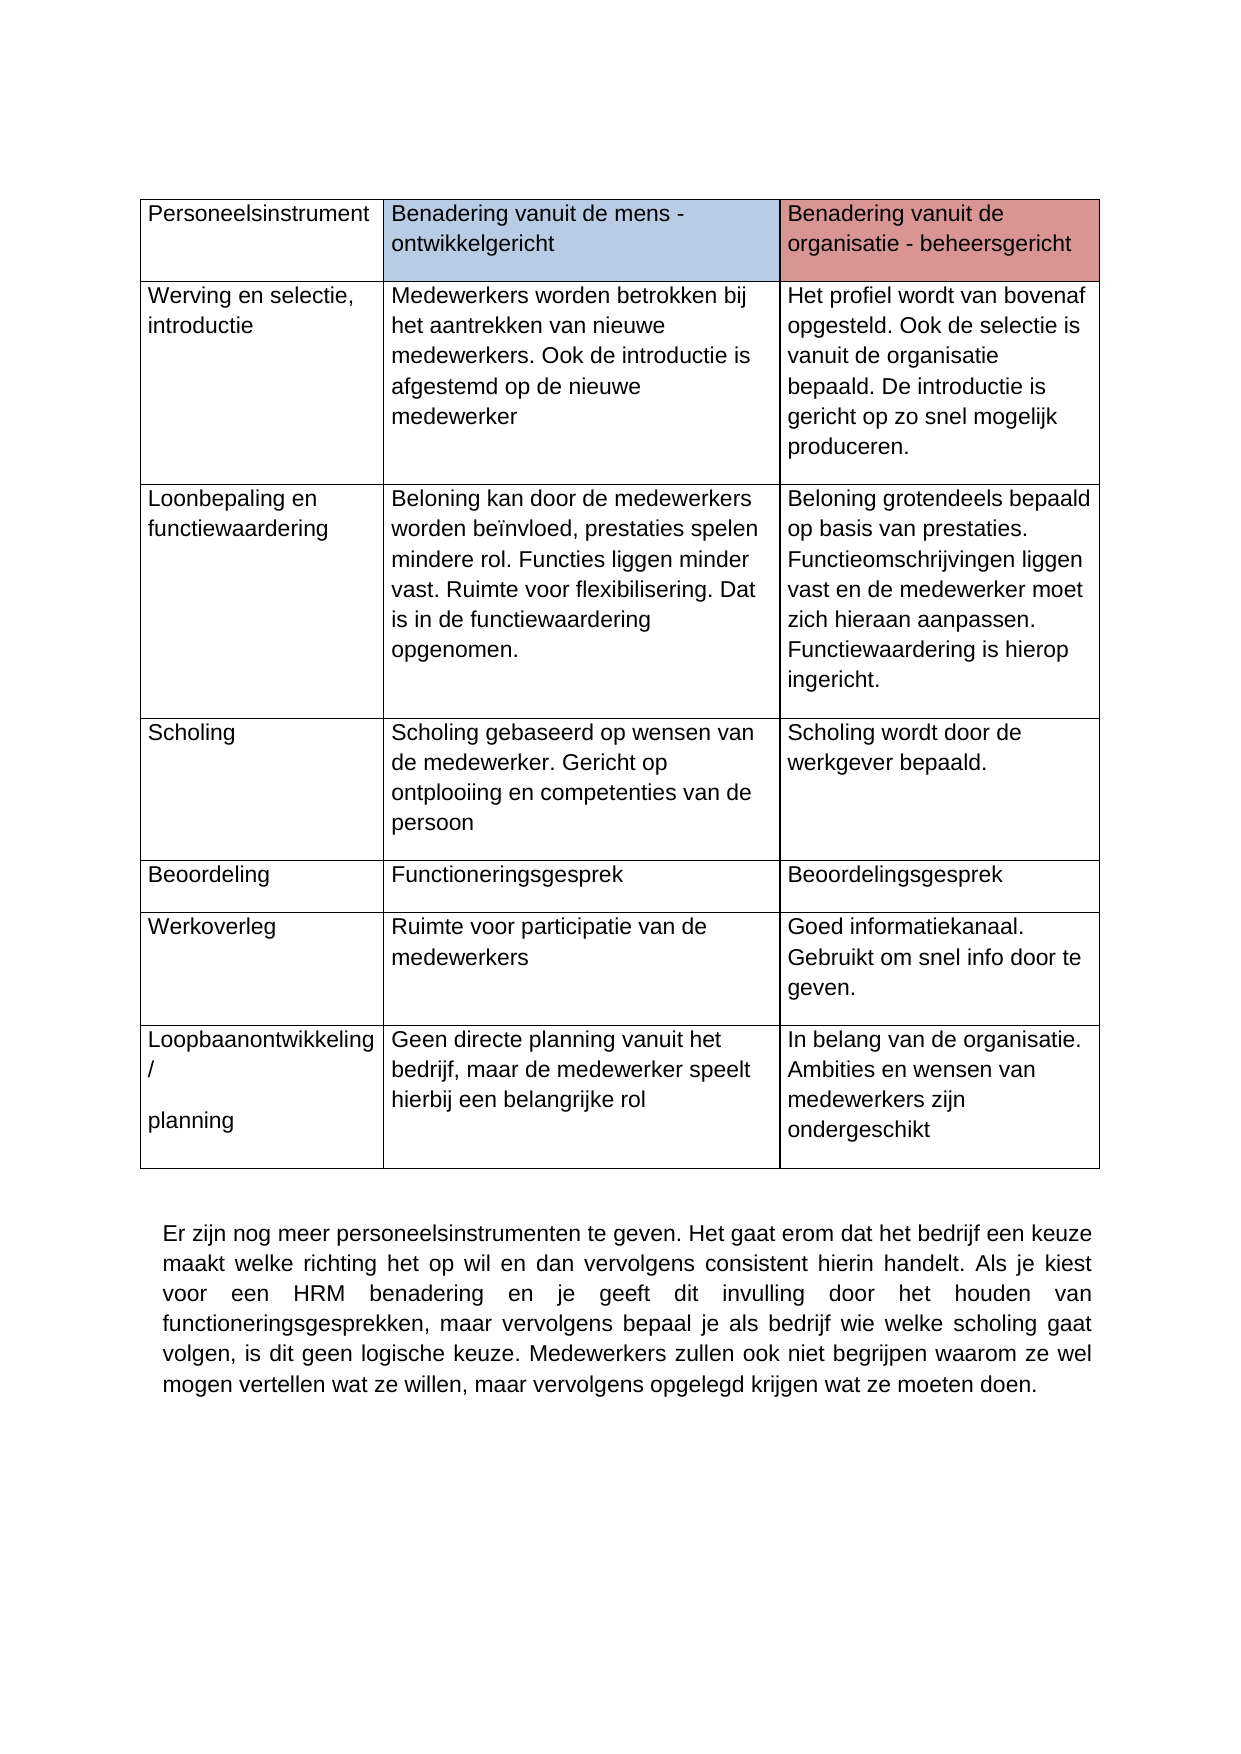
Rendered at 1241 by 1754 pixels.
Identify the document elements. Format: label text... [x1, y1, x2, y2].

table_header Benadering vanuit de organisatie - beheersgericht [781, 200, 1099, 281]
table_header Benadering vanuit de mens - ontwikkelgericht [384, 200, 779, 281]
table_cell Ruimte voor participatie van de medewerkers [384, 913, 779, 1025]
table_cell Beloning grotendeels bepaald op basis van prestaties. Functieomschrijvingen liggen vast en de medewerker moet zich hieraan aanpassen. Functiewaardering is hierop ingericht. [781, 485, 1099, 717]
table_cell Goed informatiekanaal. Gebruikt om snel info door te geven. [781, 913, 1099, 1025]
table_cell Beoordeling [141, 861, 383, 912]
table_cell Werving en selectie, introductie [141, 282, 383, 484]
table_cell In belang van de organisatie. Ambities en wensen van medewerkers zijn ondergeschikt [781, 1026, 1099, 1167]
table_cell Functioneringsgesprek [384, 861, 779, 912]
table_cell Werkoverleg [141, 913, 383, 1025]
table_cell Geen directe planning vanuit het bedrijf, maar de medewerker speelt hierbij een belangrijke rol [384, 1026, 779, 1167]
table_header Personeelsinstrument [141, 200, 383, 281]
table_cell Beloning kan door de medewerkers worden beïnvloed, prestaties spelen mindere rol. Functies liggen minder vast. Ruimte voor flexibilisering. Dat is in de functiewaardering opgenomen. [384, 485, 779, 717]
table_cell Beoordelingsgesprek [781, 861, 1099, 912]
table_cell Het profiel wordt van bovenaf opgesteld. Ook de selectie is vanuit de organisatie bepaald. De introductie is gericht op zo snel mogelijk produceren. [781, 282, 1099, 484]
table_cell Scholing wordt door de werkgever bepaald. [781, 719, 1099, 860]
table_cell Scholing [141, 719, 383, 860]
text Er zijn nog meer personeelsinstrumenten te geven. Het gaat erom dat het bedrijf een keuze maakt welke richting het op wil en dan vervolgens consistent hierin handelt. Als je kiest voor een HRM benadering en je geeft dit invulling door het houden van functioneringsgesprekken, maar vervolgens bepaal je als bedrijf wie welke scholing gaat volgen, is dit geen logische keuze. Medewerkers zullen ook niet begrijpen waarom ze wel mogen vertellen wat ze willen, maar vervolgens opgelegd krijgen wat ze moeten doen. [162, 1219, 1093, 1397]
table_cell Medewerkers worden betrokken bij het aantrekken van nieuwe medewerkers. Ook de introductie is afgestemd op de nieuwe medewerker [384, 282, 779, 484]
table_cell Scholing gebaseerd op wensen van de medewerker. Gericht op ontplooiing en competenties van de persoon [384, 719, 779, 860]
table_cell Loonbepaling en functiewaardering [141, 485, 383, 717]
table_cell Loopbaanontwikkeling/ planning [141, 1026, 383, 1167]
